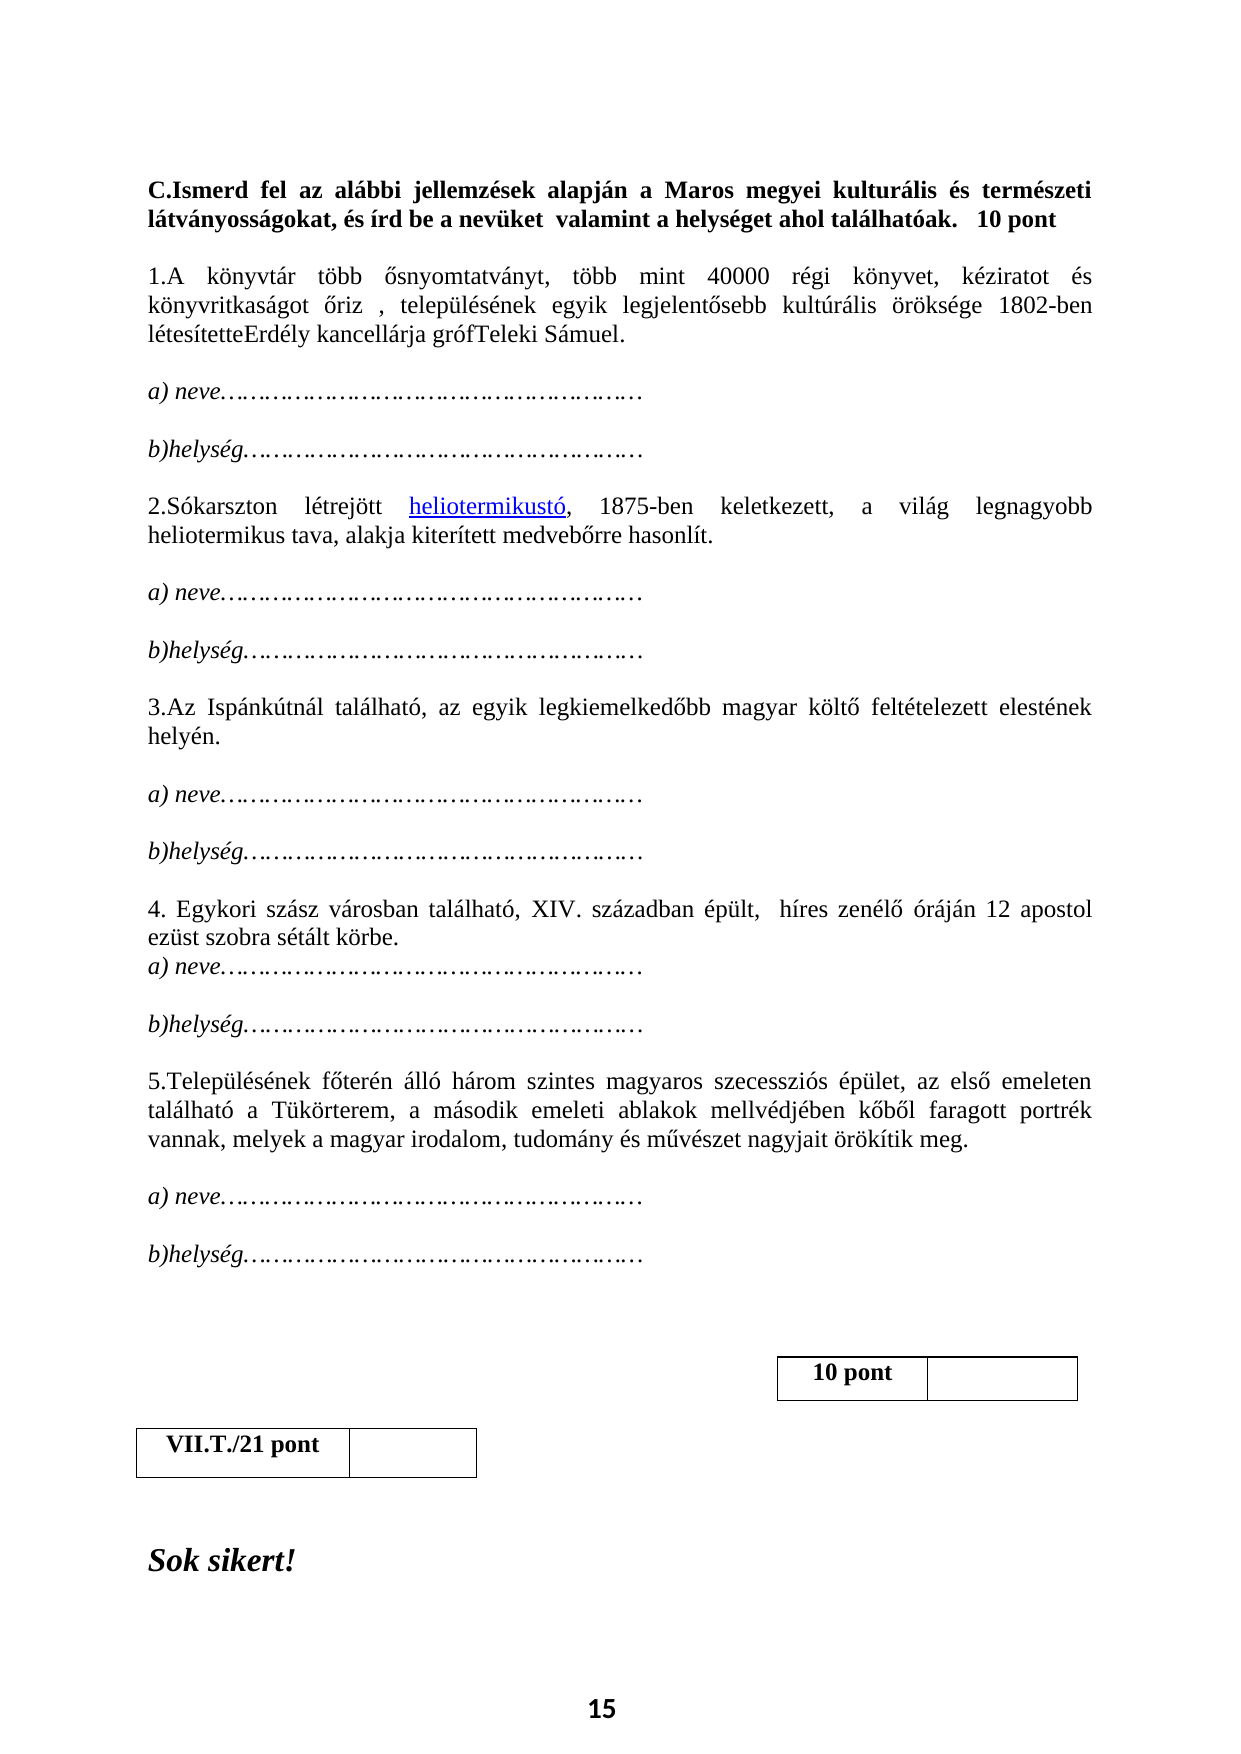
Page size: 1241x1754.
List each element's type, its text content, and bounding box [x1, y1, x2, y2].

text 4. Egykori szász városban található, XIV. században épült, híres zenélő óráján 12 apostol ezüst szobra sétált körbe. [148, 894, 1092, 951]
text a) neve………………………………………………… [148, 779, 1092, 807]
table_header [350, 1429, 476, 1477]
table_header 10 pont [778, 1358, 927, 1399]
text a) neve………………………………………………… [148, 577, 1092, 606]
table_header [928, 1358, 1077, 1399]
text b)helység……………………………………………… [148, 1239, 1092, 1267]
text a) neve………………………………………………… [148, 1181, 1092, 1210]
text 5.Településének főterén álló három szintes magyaros szecessziós épület, az első emeleten található a Tükörterem, a második emeleti ablakok mellvédjében kőből faragott portrék vannak, melyek a magyar irodalom, tudomány és művészet nagyjait örökítik meg. [148, 1066, 1092, 1152]
text b)helység……………………………………………… [148, 1009, 1092, 1037]
text b)helység……………………………………………… [148, 635, 1092, 664]
table_header VII.T./21 pont [137, 1429, 349, 1477]
text a) neve………………………………………………… [148, 376, 1092, 405]
text a) neve………………………………………………… [148, 951, 1092, 980]
text 3.Az Ispánkútnál található, az egyik legkiemelkedőbb magyar költő feltételezett elestének helyén. [148, 692, 1092, 750]
text b)helység……………………………………………… [148, 434, 1092, 462]
text b)helység……………………………………………… [148, 836, 1092, 865]
text Sok sikert! [148, 1541, 1092, 1579]
text 1.A könyvtár több ősnyomtatványt, több mint 40000 régi könyvet, kéziratot és könyvritkaságot őriz , településének egyik legjelentősebb kultúrális öröksége 1802-ben létesítetteErdély kancellárja grófTeleki Sámuel. [148, 261, 1092, 347]
text 2.Sókarszton létrejött heliotermikustó, 1875-ben keletkezett, a világ legnagyobb heliotermikus tava, alakja kiterített medvebőrre hasonlít. [148, 491, 1092, 549]
text C.Ismerd fel az alábbi jellemzések alapján a Maros megyei kulturális és természeti látványosságokat, és írd be a nevüket valamint a helységet ahol találhatóak. 10 pont [148, 175, 1092, 232]
